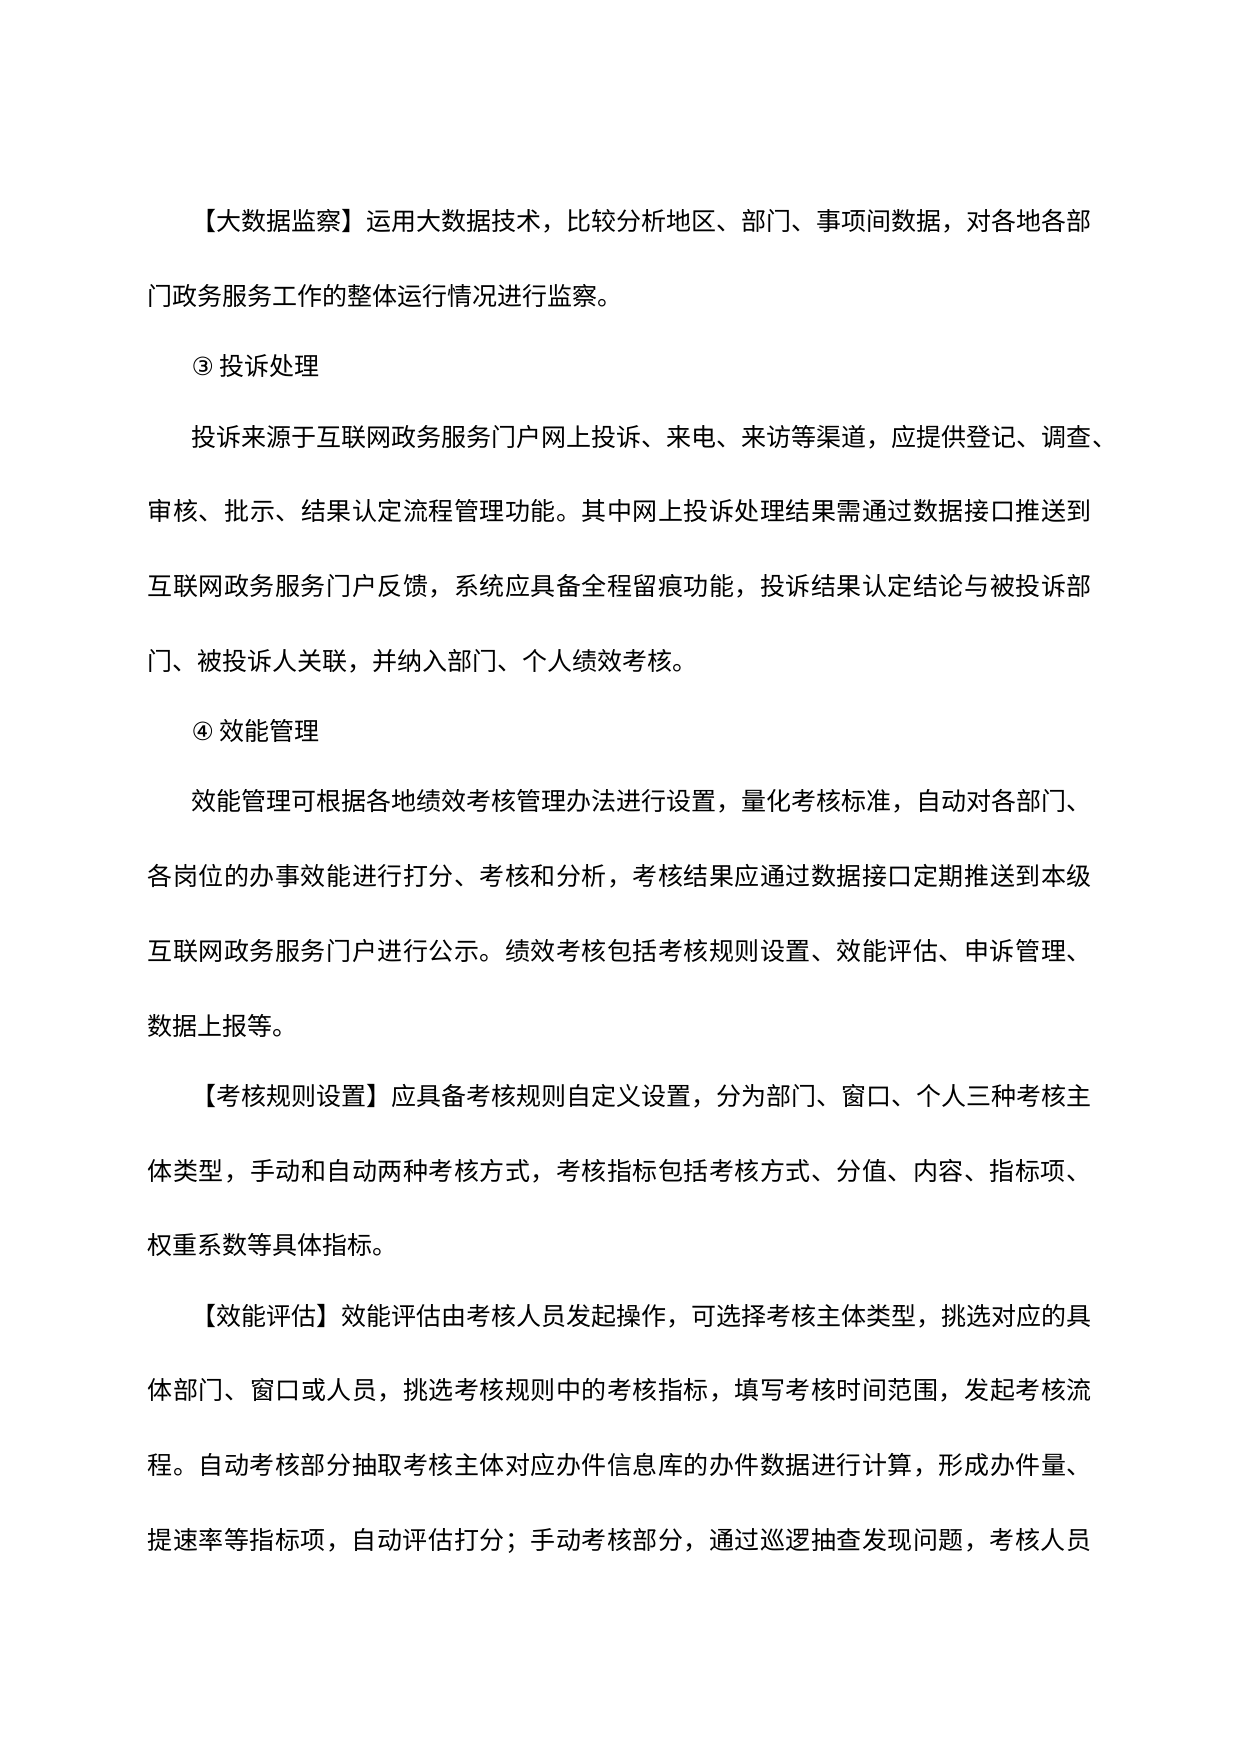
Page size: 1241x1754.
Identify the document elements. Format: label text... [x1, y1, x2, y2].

text ③投诉处理 [148, 332, 1092, 397]
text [148, 1282, 1092, 1571]
list 投诉来源于互联网政务服务门户网上投诉、来电、来访等渠道，应提供登记、调查、审核、批示、结果认定流程管理功能。其中网上投诉处理结果需通过数据接口推送到互联网政务服务门户反馈，系统应具备全程留痕功能，投诉结果认定结论与被投诉部门、被投诉人关联，并纳入部门、个人绩效考核。 [148, 403, 1092, 692]
list 效能管理可根据各地绩效考核管理办法进行设置，量化考核标准，自动对各部门、各岗位的办事效能进行打分、考核和分析，考核结果应通过数据接口定期推送到本级互联网政务服务门户进行公示。绩效考核包括考核规则设置、效能评估、申诉管理、数据上报等。 [148, 767, 1092, 1057]
text ④效能管理 [148, 697, 1092, 762]
text 【考核规则设置】应具备考核规则自定义设置，分为部门、窗口、个人三种考核主体类型，手动和自动两种考核方式，考核指标包括考核方式、分值、内容、指标项、权重系数等具体指标。 [148, 1062, 1092, 1276]
text 【大数据监察】运用大数据技术，比较分析地区、部门、事项间数据，对各地各部门政务服务工作的整体运行情况进行监察。 [148, 187, 1092, 327]
